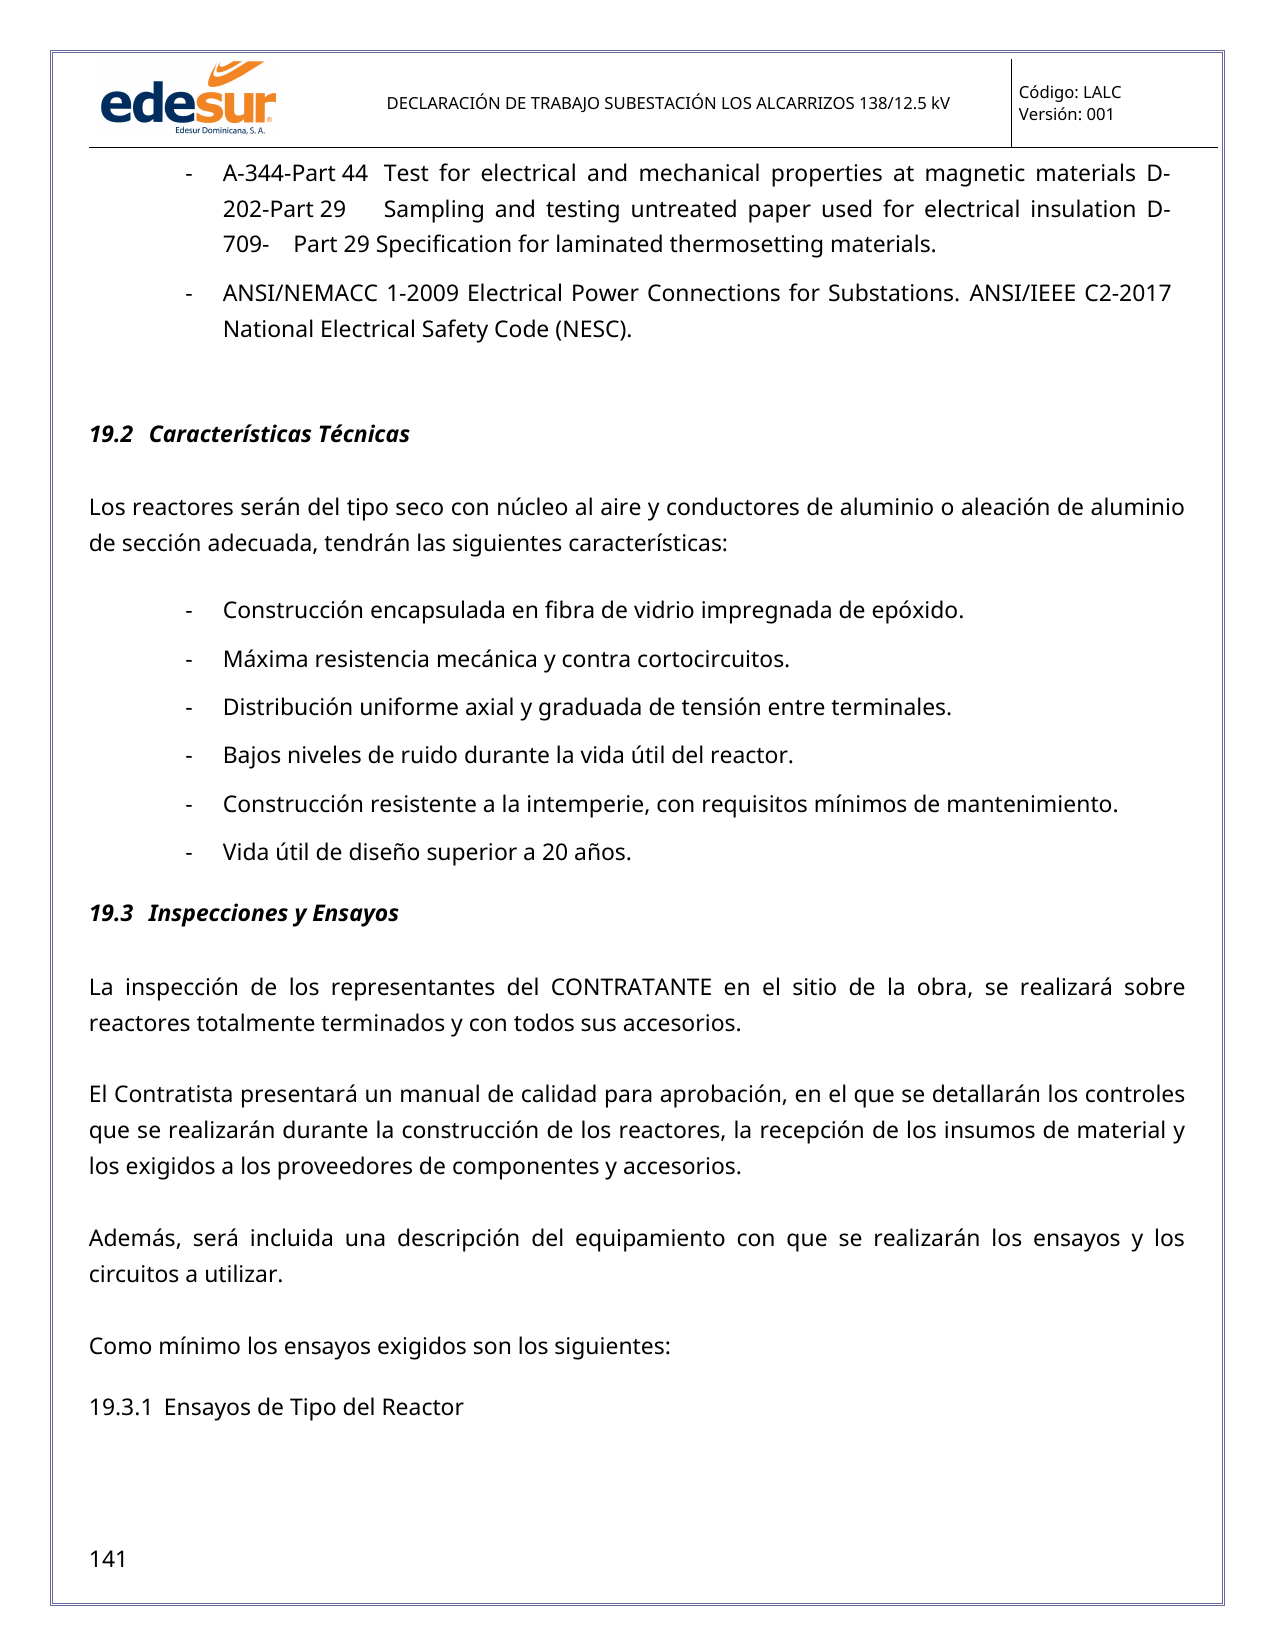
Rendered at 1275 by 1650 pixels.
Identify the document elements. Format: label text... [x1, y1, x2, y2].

list Bajos niveles de ruido durante la vida útil del reactor. [185, 739, 1172, 771]
list Vida útil de diseño superior a 20 años. [185, 836, 1172, 867]
subtitle Inspecciones y Ensayos [89, 897, 1186, 928]
picture [98, 59, 277, 138]
text Además, será incluida una descripción del equipamiento con que se realizarán los ensayos y los circuitos a utilizar. [89, 1222, 1186, 1289]
subtitle Características Técnicas [89, 417, 1186, 449]
list ANSI/NEMACC 1-2009 Electrical Power Connections for Substations. ANSI/IEEE C2-2017 National Electrical Safety Code (NESC). [185, 277, 1172, 344]
text El Contratista presentará un manual de calidad para aprobación, en el que se detallarán los controles que se realizarán durante la construcción de los reactores, la recepción de los insumos de material y los exigidos a los proveedores de componentes y accesorios. [89, 1078, 1186, 1182]
text Los reactores serán del tipo seco con núcleo al aire y conductores de aluminio o aleación de aluminio de sección adecuada, tendrán las siguientes características: [89, 491, 1186, 558]
list A-344-Part 44 Test for electrical and mechanical properties at magnetic materials D-202-Part 29 Sampling and testing untreated paper used for electrical insulation D-709- Part 29 Specification for laminated thermosetting materials. [185, 157, 1172, 260]
list Construcción resistente a la intemperie, con requisitos mínimos de mantenimiento. [185, 788, 1172, 819]
subtitle Ensayos de Tipo del Reactor [89, 1391, 1186, 1422]
list Distribución uniforme axial y graduada de tensión entre terminales. [185, 691, 1172, 722]
list Máxima resistencia mecánica y contra cortocircuitos. [185, 642, 1172, 674]
text La inspección de los representantes del CONTRATANTE en el sitio de la obra, se realizará sobre reactores totalmente terminados y con todos sus accesorios. [89, 971, 1186, 1038]
text Como mínimo los ensayos exigidos son los siguientes: [89, 1330, 1186, 1361]
list Construcción encapsulada en fibra de vidrio impregnada de epóxido. [185, 594, 1172, 625]
